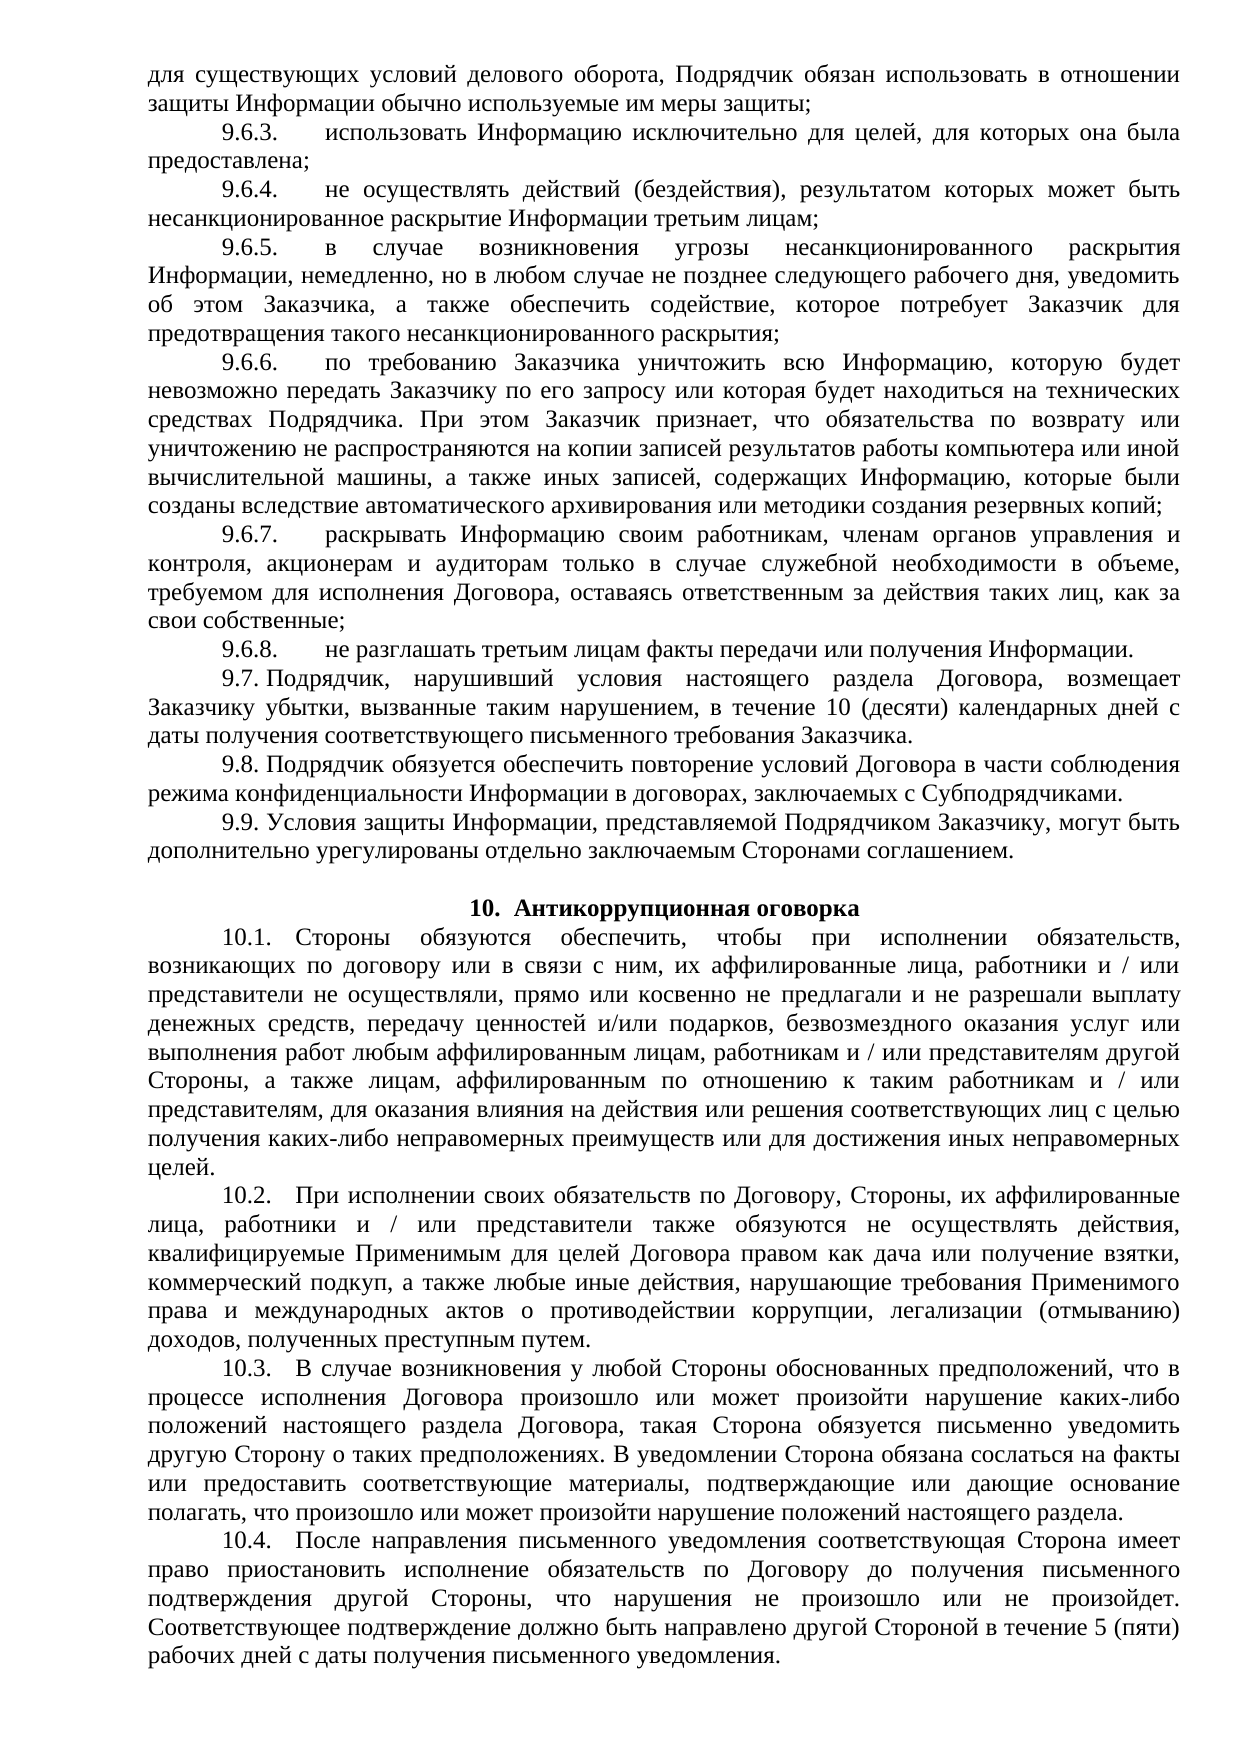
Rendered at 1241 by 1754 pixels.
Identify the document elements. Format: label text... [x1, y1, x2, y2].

list Антикоррупционная оговорка [148, 893, 1181, 922]
list не осуществлять действий (бездействия), результатом которых может быть несанкционированное раскрытие Информации третьим лицам; [148, 174, 1181, 232]
list При исполнении своих обязательств по Договору, Стороны, их аффилированные лица, работники и / или представители также обязуются не осуществлять действия, квалифицируемые Применимым для целей Договора правом как дача или получение взятки, коммерческий подкуп, а также любые иные действия, нарушающие требования Применимого права и международных актов о противодействии коррупции, легализации (отмыванию) доходов, полученных преступным путем. [148, 1180, 1181, 1353]
list раскрывать Информацию своим работникам, членам органов управления и контроля, акционерам и аудиторам только в случае служебной необходимости в объеме, требуемом для исполнения Договора, оставаясь ответственным за действия таких лиц, как за свои собственные; [148, 519, 1181, 634]
list по требованию Заказчика уничтожить всю Информацию, которую будет невозможно передать Заказчику по его запросу или которая будет находиться на технических средствах Подрядчика. При этом Заказчик признает, что обязательства по возврату или уничтожению не распространяются на копии записей результатов работы компьютера или иной вычислительной машины, а также иных записей, содержащих Информацию, которые были созданы вследствие автоматического архивирования или методики создания резервных копий; [148, 347, 1181, 519]
list не разглашать третьим лицам факты передачи или получения Информации. [148, 634, 1181, 663]
list использовать Информацию исключительно для целей, для которых она была предоставлена; [148, 117, 1181, 174]
list Стороны обязуются обеспечить, чтобы при исполнении обязательств, возникающих по договору или в связи с ним, их аффилированные лица, работники и / или представители не осуществляли, прямо или косвенно не предлагали и не разрешали выплату денежных средств, передачу ценностей и/или подарков, безвозмездного оказания услуг или выполнения работ любым аффилированным лицам, работникам и / или представителям другой Стороны, а также лицам, аффилированным по отношению к таким работникам и / или представителям, для оказания влияния на действия или решения соответствующих лиц с целью получения каких-либо неправомерных преимуществ или для достижения иных неправомерных целей. [148, 922, 1181, 1180]
list После направления письменного уведомления соответствующая Сторона имеет право приостановить исполнение обязательств по Договору до получения письменного подтверждения другой Стороны, что нарушения не произошло или не произойдет. Соответствующее подтверждение должно быть направлено другой Стороной в течение 5 (пяти) рабочих дней с даты получения письменного уведомления. [148, 1525, 1181, 1669]
list В случае возникновения у любой Стороны обоснованных предположений, что в процессе исполнения Договора произошло или может произойти нарушение каких-либо положений настоящего раздела Договора, такая Сторона обязуется письменно уведомить другую Сторону о таких предположениях. В уведомлении Сторона обязана сослаться на факты или предоставить соответствующие материалы, подтверждающие или дающие основание полагать, что произошло или может произойти нарушение положений настоящего раздела. [148, 1353, 1181, 1525]
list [148, 59, 1181, 117]
list Подрядчик, нарушивший условия настоящего раздела Договора, возмещает Заказчику убытки, вызванные таким нарушением, в течение 10 (десяти) календарных дней с даты получения соответствующего письменного требования Заказчика. [148, 663, 1181, 749]
list Подрядчик обязуется обеспечить повторение условий Договора в части соблюдения режима конфиденциальности Информации в договорах, заключаемых с Субподрядчиками. [148, 749, 1181, 807]
list Условия защиты Информации, представляемой Подрядчиком Заказчику, могут быть дополнительно урегулированы отдельно заключаемым Сторонами соглашением. [148, 807, 1181, 864]
list в случае возникновения угрозы несанкционированного раскрытия Информации, немедленно, но в любом случае не позднее следующего рабочего дня, уведомить об этом Заказчика, а также обеспечить содействие, которое потребует Заказчик для предотвращения такого несанкционированного раскрытия; [148, 232, 1181, 347]
